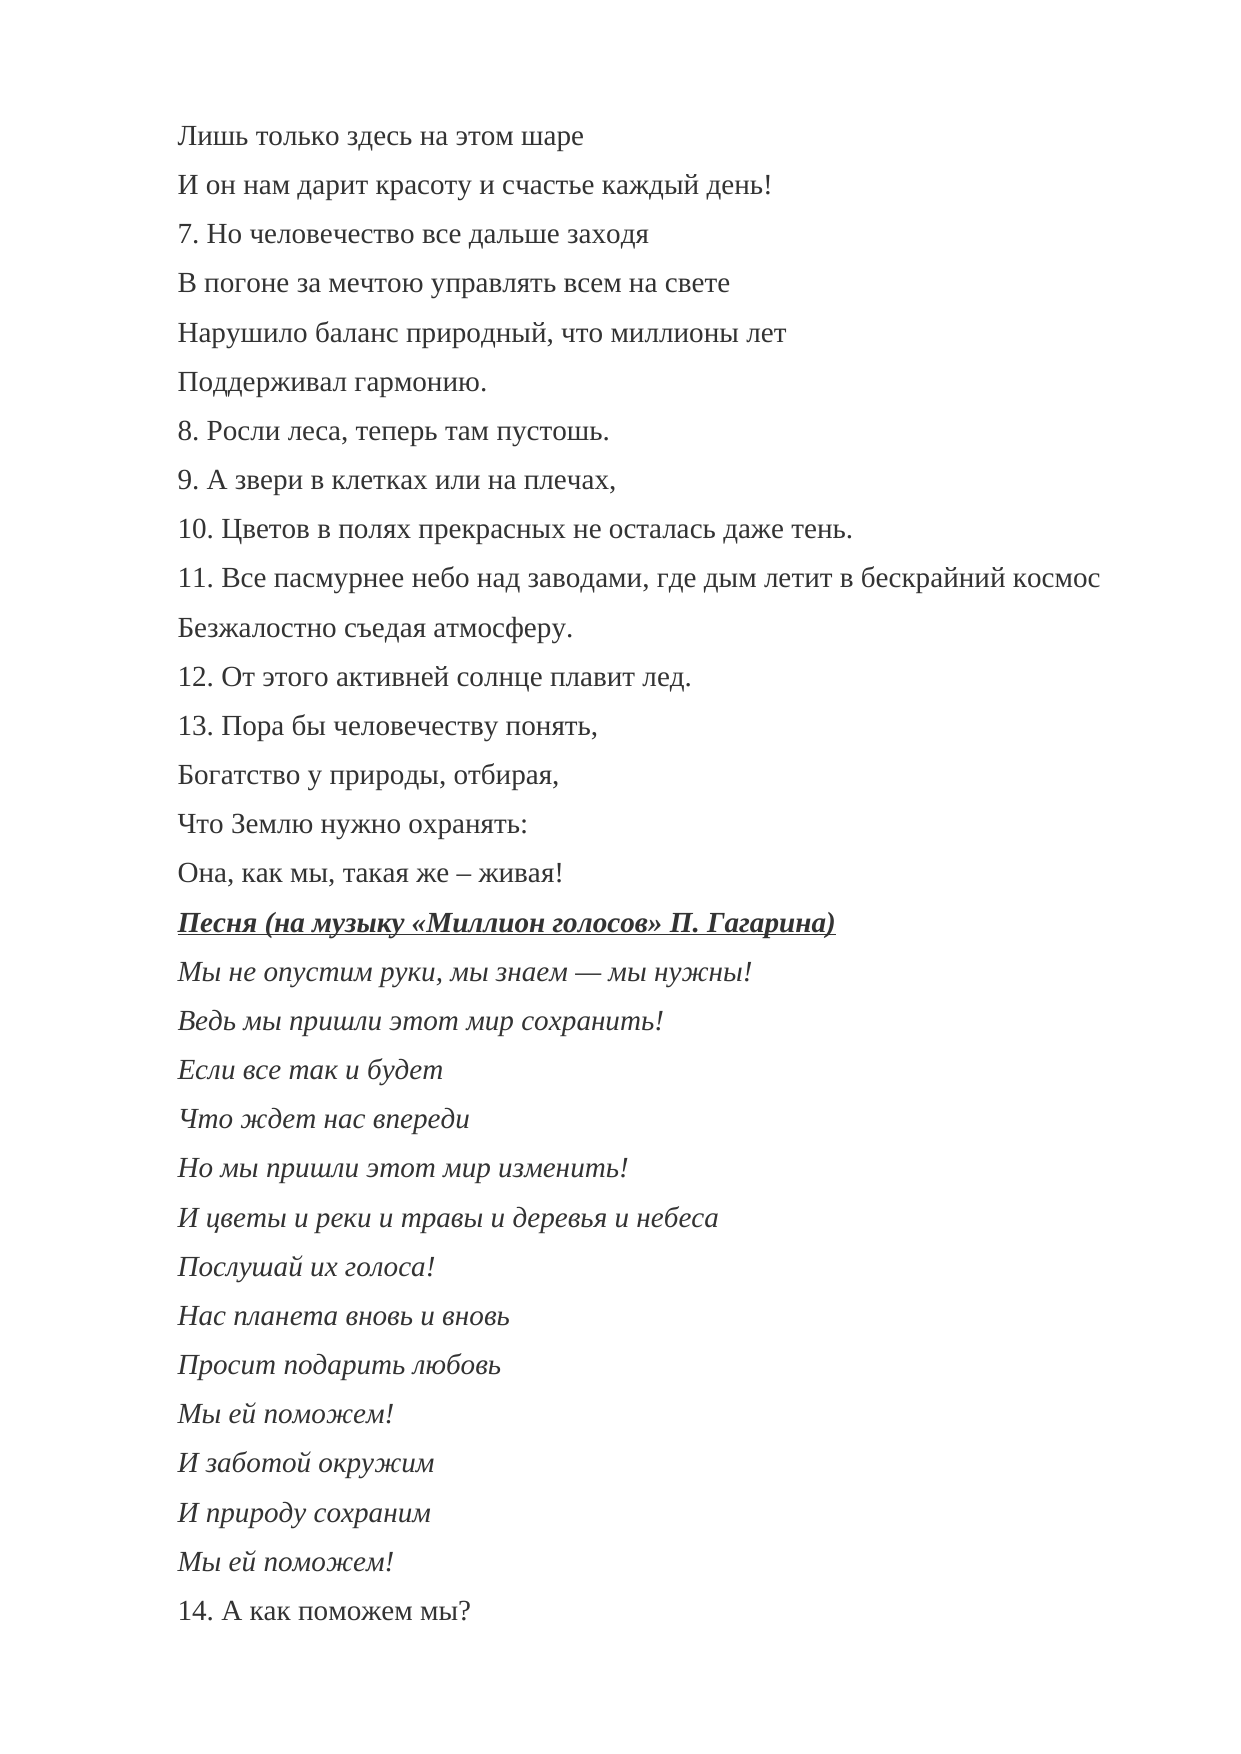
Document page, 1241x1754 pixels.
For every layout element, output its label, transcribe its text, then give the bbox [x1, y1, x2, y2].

text Лишь только здесь на этом шаре [177, 118, 1152, 152]
text И цветы и реки и травы и деревья и небеса [177, 1200, 1152, 1233]
text Безжалостно съедая атмосферу. [177, 610, 1152, 643]
text 13. Пора бы человечеству понять, [177, 708, 1152, 742]
text Нас планета вновь и вновь [177, 1298, 1152, 1332]
text И заботой окружим [177, 1446, 1152, 1479]
text Богатство у природы, отбирая, [177, 757, 1152, 791]
text Песня (на музыку «Миллион голосов» П. Гагарина) [177, 905, 1152, 938]
text В погоне за мечтою управлять всем на свете [177, 266, 1152, 299]
text Но мы пришли этот мир изменить! [177, 1151, 1152, 1184]
text И природу сохраним [177, 1495, 1152, 1528]
text Ведь мы пришли этот мир сохранить! [177, 1003, 1152, 1037]
text 11. Все пасмурнее небо над заводами, где дым летит в бескрайний космос [177, 561, 1152, 594]
text Что Землю нужно охранять: [177, 806, 1152, 840]
text 10. Цветов в полях прекрасных не осталась даже тень. [177, 511, 1152, 545]
text Мы ей поможем! [177, 1544, 1152, 1577]
text Мы не опустим руки, мы знаем — мы нужны! [177, 954, 1152, 987]
text 14. А как поможем мы? [177, 1593, 1152, 1627]
text 7. Но человечество все дальше заходя [177, 216, 1152, 250]
text Поддерживал гармонию. [177, 364, 1152, 397]
text Она, как мы, такая же – живая! [177, 856, 1152, 889]
text Если все так и будет [177, 1052, 1152, 1086]
text И он нам дарит красоту и счастье каждый день! [177, 167, 1152, 201]
text 8. Росли леса, теперь там пустошь. [177, 413, 1152, 447]
text Просит подарить любовь [177, 1347, 1152, 1381]
text Нарушило баланс природный, что миллионы лет [177, 315, 1152, 348]
text Мы ей поможем! [177, 1396, 1152, 1430]
text Послушай их голоса! [177, 1249, 1152, 1282]
text 9. А звери в клетках или на плечах, [177, 462, 1152, 496]
text Что ждет нас впереди [177, 1101, 1152, 1135]
text 12. От этого активней солнце плавит лед. [177, 659, 1152, 692]
